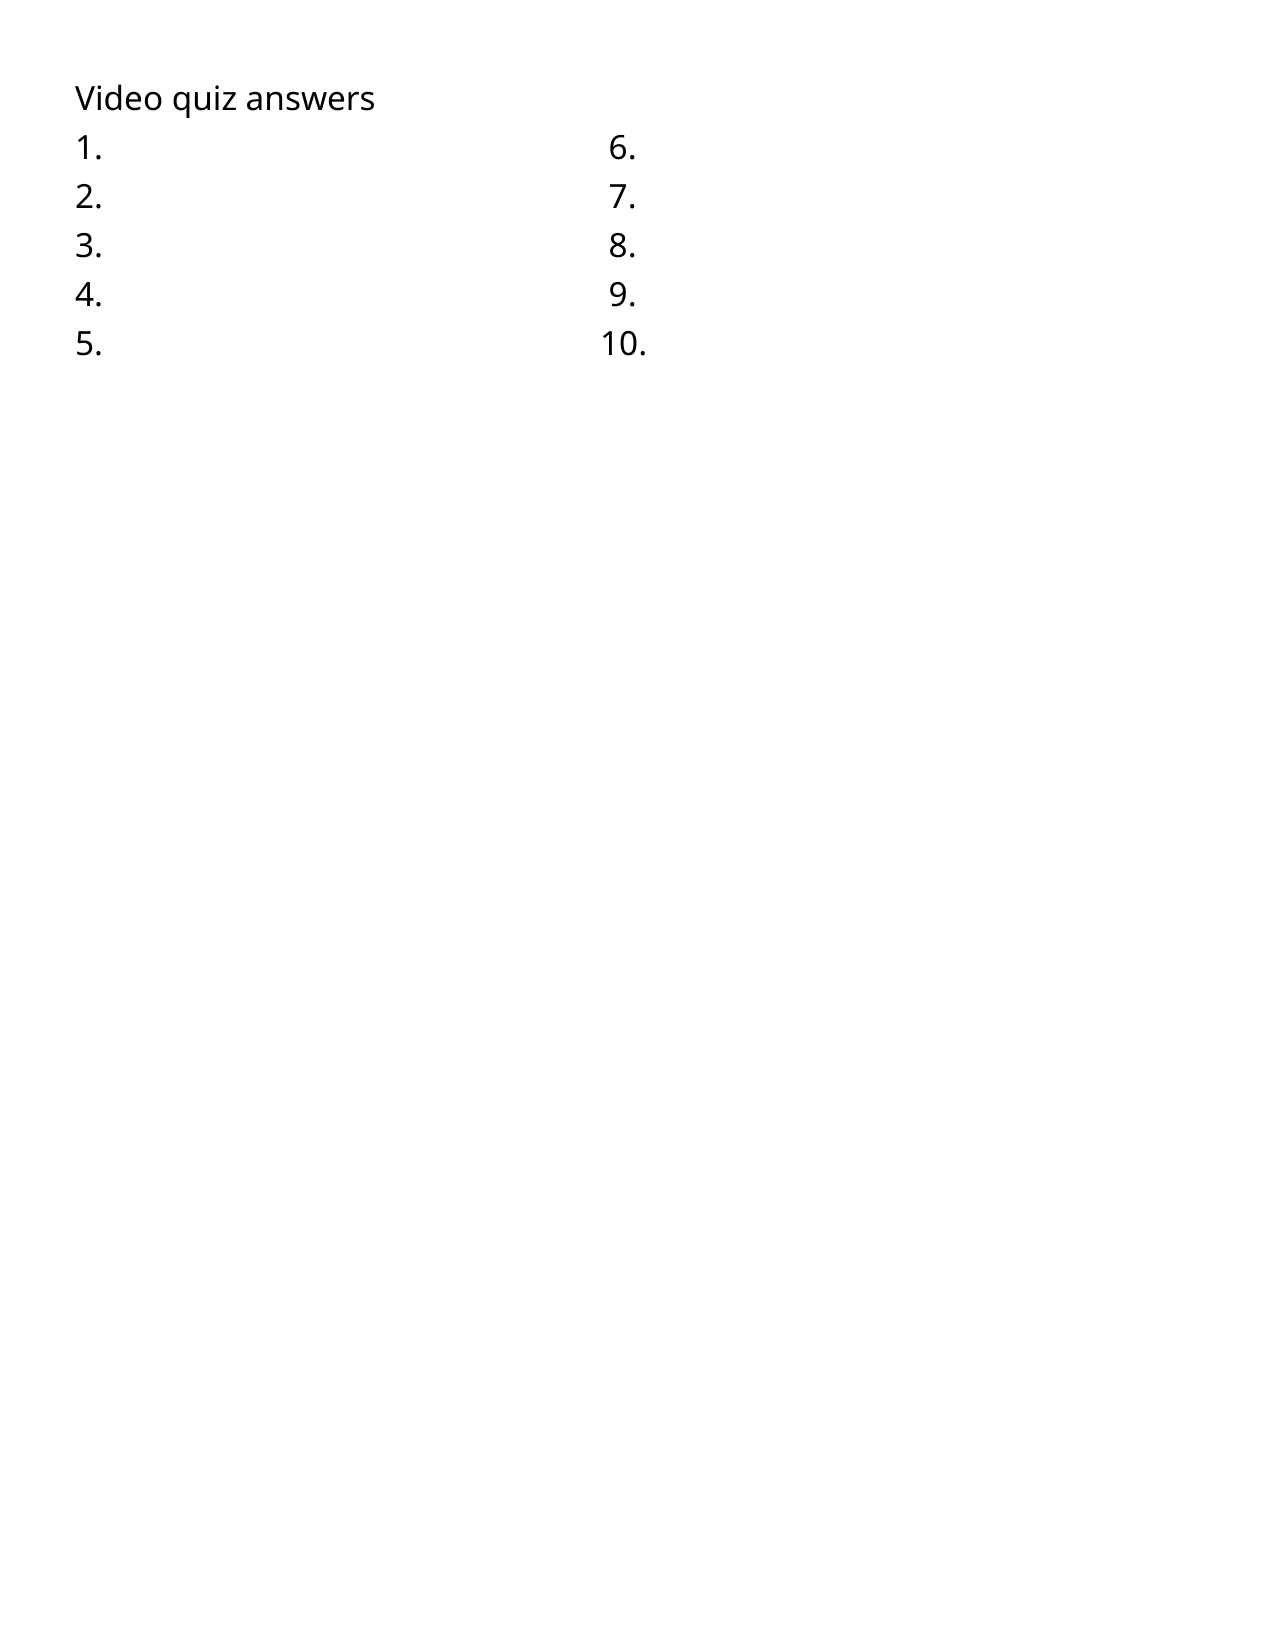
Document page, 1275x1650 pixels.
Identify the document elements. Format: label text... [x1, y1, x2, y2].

text 4. 9. [75, 271, 1200, 316]
text 2. 7. [75, 173, 1200, 218]
text 1. 6. [75, 124, 1200, 169]
text 5. 10. [75, 320, 1200, 365]
text Video quiz answers [75, 75, 1200, 120]
text 3. 8. [75, 222, 1200, 267]
